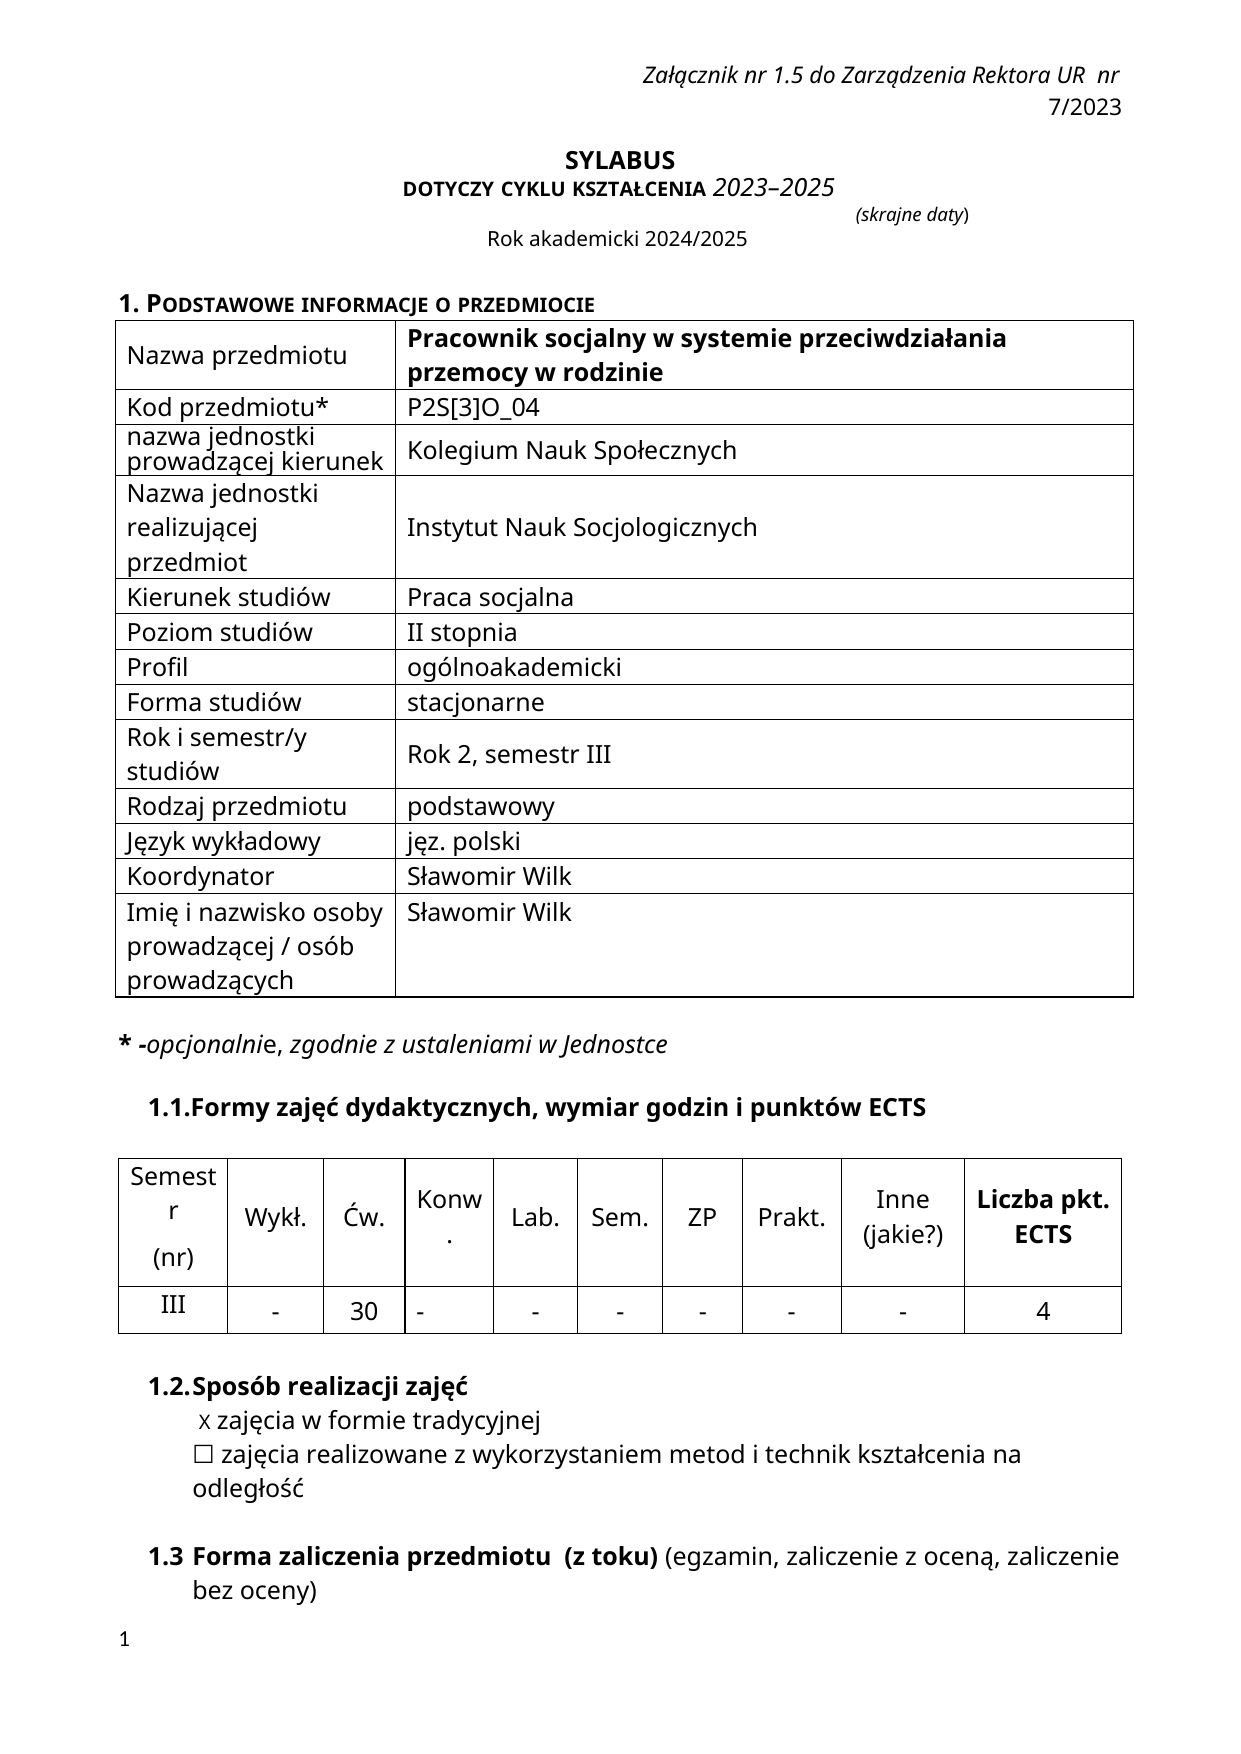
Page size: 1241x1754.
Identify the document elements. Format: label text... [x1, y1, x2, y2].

table_header Konw. [406, 1159, 493, 1286]
table_cell 4 [965, 1287, 1121, 1333]
text ☐ zajęcia realizowane z wykorzystaniem metod i technik kształcenia na odległość [192, 1437, 1122, 1505]
table_cell Rok 2, semestr III [396, 720, 1133, 788]
table_cell - [228, 1287, 323, 1333]
table_cell Sławomir Wilk [396, 894, 1133, 996]
text dotyczy cyklu kształcenia 2023–2025 [118, 177, 1122, 202]
table_cell Kierunek studiów [116, 579, 395, 613]
text 1.1.Formy zajęć dydaktycznych, wymiar godzin i punktów ECTS [148, 1090, 1122, 1124]
table_cell - [743, 1287, 841, 1333]
table_cell III [119, 1287, 227, 1333]
table_header Prakt. [743, 1159, 841, 1286]
text x zajęcia w formie tradycyjnej [192, 1402, 1122, 1437]
table_cell Koordynator [116, 859, 395, 893]
table_cell - [406, 1287, 493, 1333]
text SYLABUS [118, 142, 1122, 177]
text * -opcjonalnie, zgodnie z ustaleniami w Jednostce [118, 1027, 1122, 1061]
table_cell Rodzaj przedmiotu [116, 789, 395, 823]
table_header Semestr (nr) [119, 1159, 227, 1286]
table_cell Sławomir Wilk [396, 859, 1133, 893]
table_cell - [578, 1287, 662, 1333]
text (skrajne daty) [118, 202, 1122, 227]
text 1.2. Sposób realizacji zajęć [148, 1368, 1122, 1402]
table_cell Kod przedmiotu* [116, 390, 395, 424]
table_cell P2S[3]O_04 [396, 390, 1133, 424]
table_header Pracownik socjalny w systemie przeciwdziałania przemocy w rodzinie [396, 321, 1133, 389]
table_header Sem. [578, 1159, 662, 1286]
table_cell - [663, 1287, 742, 1333]
table_cell jęz. polski [396, 824, 1133, 858]
table_header Ćw. [324, 1159, 404, 1286]
table_cell - [494, 1287, 577, 1333]
table_cell stacjonarne [396, 685, 1133, 719]
text 1. Podstawowe informacje o przedmiocie [118, 286, 1122, 320]
text 1.3 Forma zaliczenia przedmiotu (z toku) (egzamin, zaliczenie z oceną, zaliczenie bez oceny) [148, 1539, 1122, 1607]
table_cell Rok i semestr/y studiów [116, 720, 395, 788]
table_cell ogólnoakademicki [396, 650, 1133, 683]
table_cell Kolegium Nauk Społecznych [396, 425, 1133, 475]
table_cell Praca socjalna [396, 579, 1133, 613]
table_cell Język wykładowy [116, 824, 395, 858]
table_cell Imię i nazwisko osoby prowadzącej / osób prowadzących [116, 894, 395, 996]
table_cell nazwa jednostki prowadzącej kierunek [116, 425, 395, 475]
table_cell Instytut Nauk Socjologicznych [396, 476, 1133, 578]
table_header Nazwa przedmiotu [116, 321, 395, 389]
table_cell podstawowy [396, 789, 1133, 823]
table_header Wykł. [228, 1159, 323, 1286]
table_header Lab. [494, 1159, 577, 1286]
table_header ZP [663, 1159, 742, 1286]
text Załącznik nr 1.5 do Zarządzenia Rektora UR nr 7/2023 [118, 59, 1122, 122]
table_cell Forma studiów [116, 685, 395, 719]
table_cell - [842, 1287, 964, 1333]
text Rok akademicki 2024/2025 [118, 227, 1122, 252]
table_header Liczba pkt. ECTS [965, 1159, 1121, 1286]
table_cell II stopnia [396, 614, 1133, 648]
table_cell Profil [116, 650, 395, 683]
table_header Inne (jakie?) [842, 1159, 964, 1286]
table_cell Poziom studiów [116, 614, 395, 648]
table_cell 30 [324, 1287, 404, 1333]
table_cell Nazwa jednostki realizującej przedmiot [116, 476, 395, 578]
